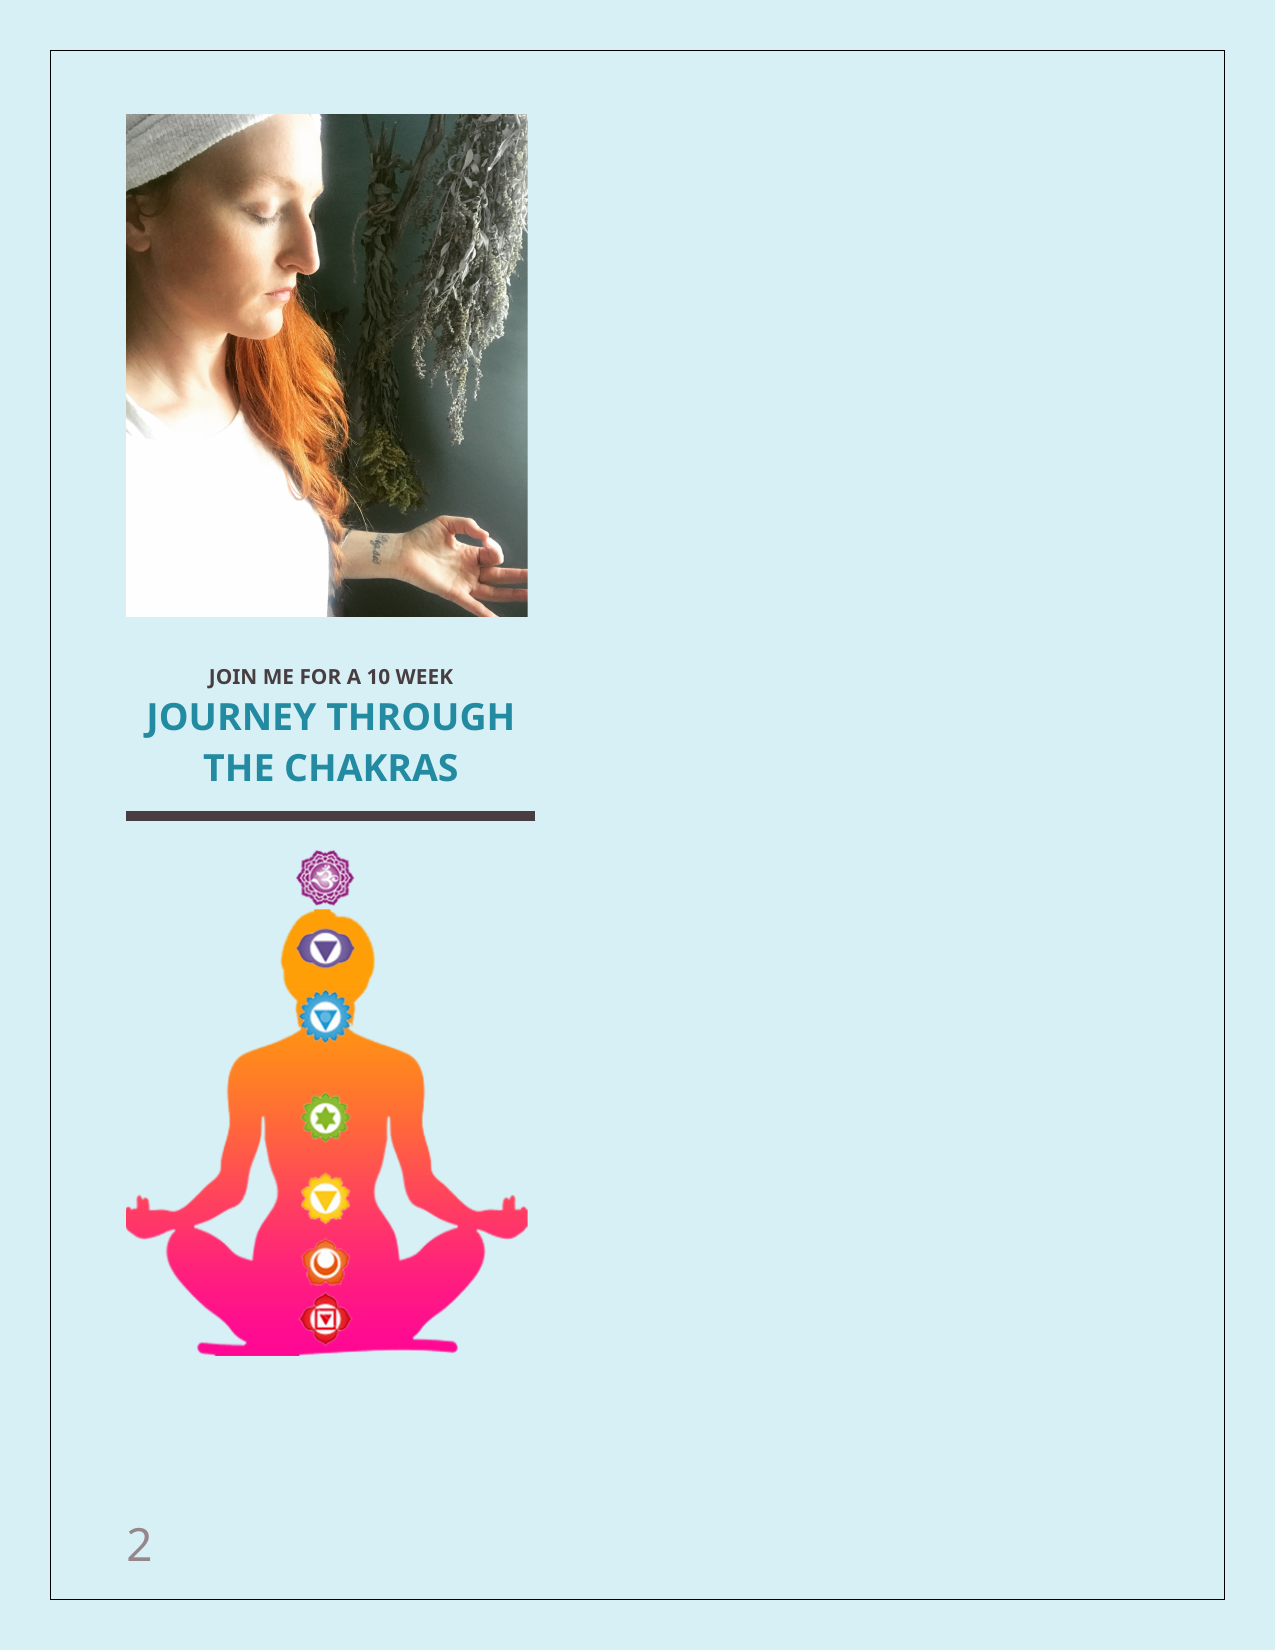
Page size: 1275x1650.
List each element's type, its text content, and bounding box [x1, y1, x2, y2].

text join me for a 10 week Journey through the chakras [126, 662, 535, 811]
picture [126, 850, 528, 1356]
picture [126, 114, 528, 617]
